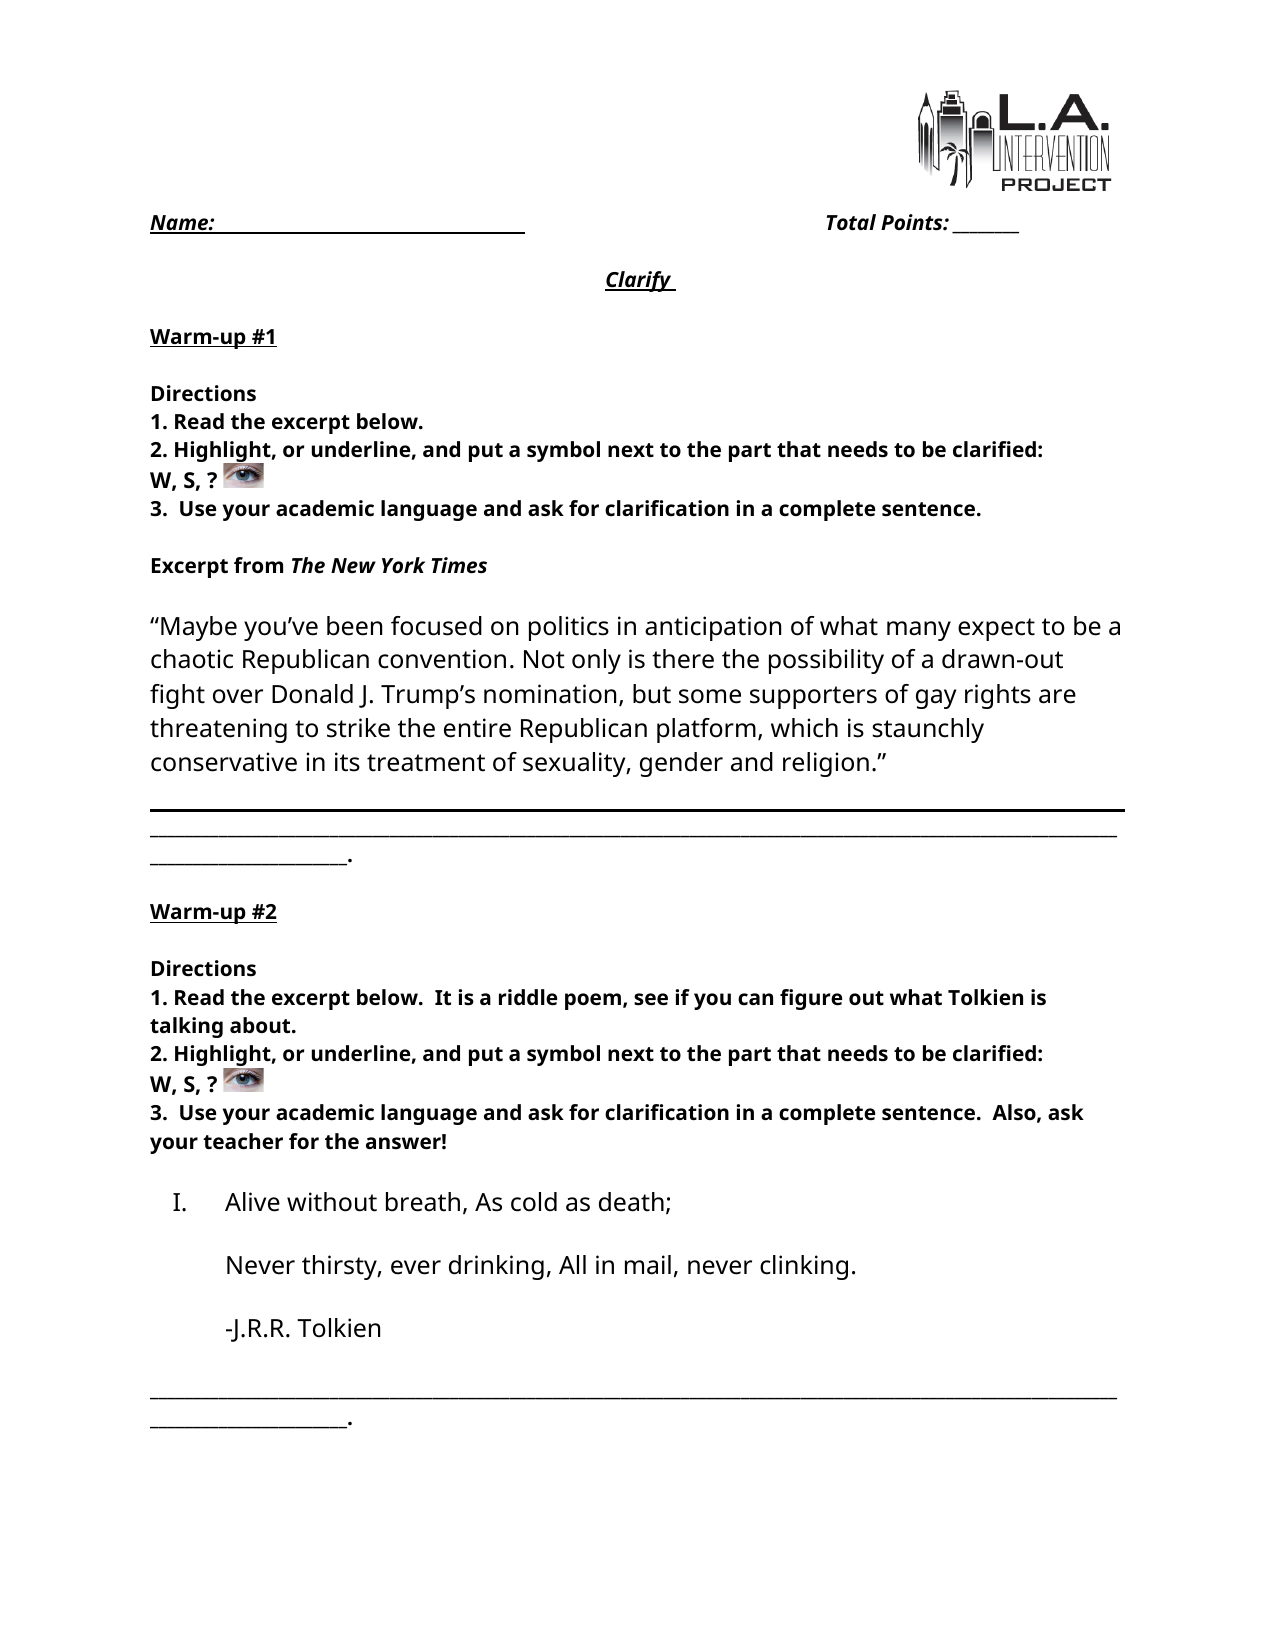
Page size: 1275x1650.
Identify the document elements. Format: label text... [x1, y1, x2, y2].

text Directions [150, 954, 1125, 983]
text ________________________________________________________________________________________________________________________________________. [150, 1374, 1125, 1431]
text Clarify [150, 265, 1125, 293]
text 2. Highlight, or underline, and put a symbol next to the part that needs to be clarified: [150, 1039, 1125, 1068]
text 3. Use your academic language and ask for clarification in a complete sentence. Also, ask your teacher for the answer! [150, 1098, 1125, 1155]
text Name: Total Points: ________ [150, 208, 1125, 236]
list Alive without breath, As cold as death; [187, 1184, 1125, 1218]
text 3. Use your academic language and ask for clarification in a complete sentence. [150, 494, 1125, 523]
text Excerpt from The New York Times [150, 551, 1125, 580]
text W, S, ? [150, 464, 1125, 494]
text -J.R.R. Tolkien [225, 1311, 1125, 1345]
picture [223, 463, 264, 488]
text Directions [150, 379, 1125, 407]
text Warm-up #2 [150, 897, 1125, 926]
text “Maybe you’ve been focused on politics in anticipation of what many expect to be a chaotic Republican convention. Not only is there the possibility of a drawn-out fight over Donald J. Trump’s nomination, but some supporters of gay rights are threatening to strike the entire Republican platform, which is staunchly conservative in its treatment of sexuality, gender and religion.” [150, 608, 1125, 778]
picture [223, 1068, 264, 1092]
text 2. Highlight, or underline, and put a symbol next to the part that needs to be clarified: [150, 436, 1125, 464]
text Never thirsty, ever drinking, All in mail, never clinking. [225, 1248, 1125, 1282]
text 1. Read the excerpt below. [150, 407, 1125, 436]
text 1. Read the excerpt below. It is a riddle poem, see if you can figure out what Tolkien is talking about. [150, 983, 1125, 1039]
picture [908, 75, 1125, 208]
text W, S, ? [150, 1068, 1125, 1098]
text ________________________________________________________________________________________________________________________________________. [150, 812, 1125, 869]
text Warm-up #1 [150, 322, 1125, 350]
